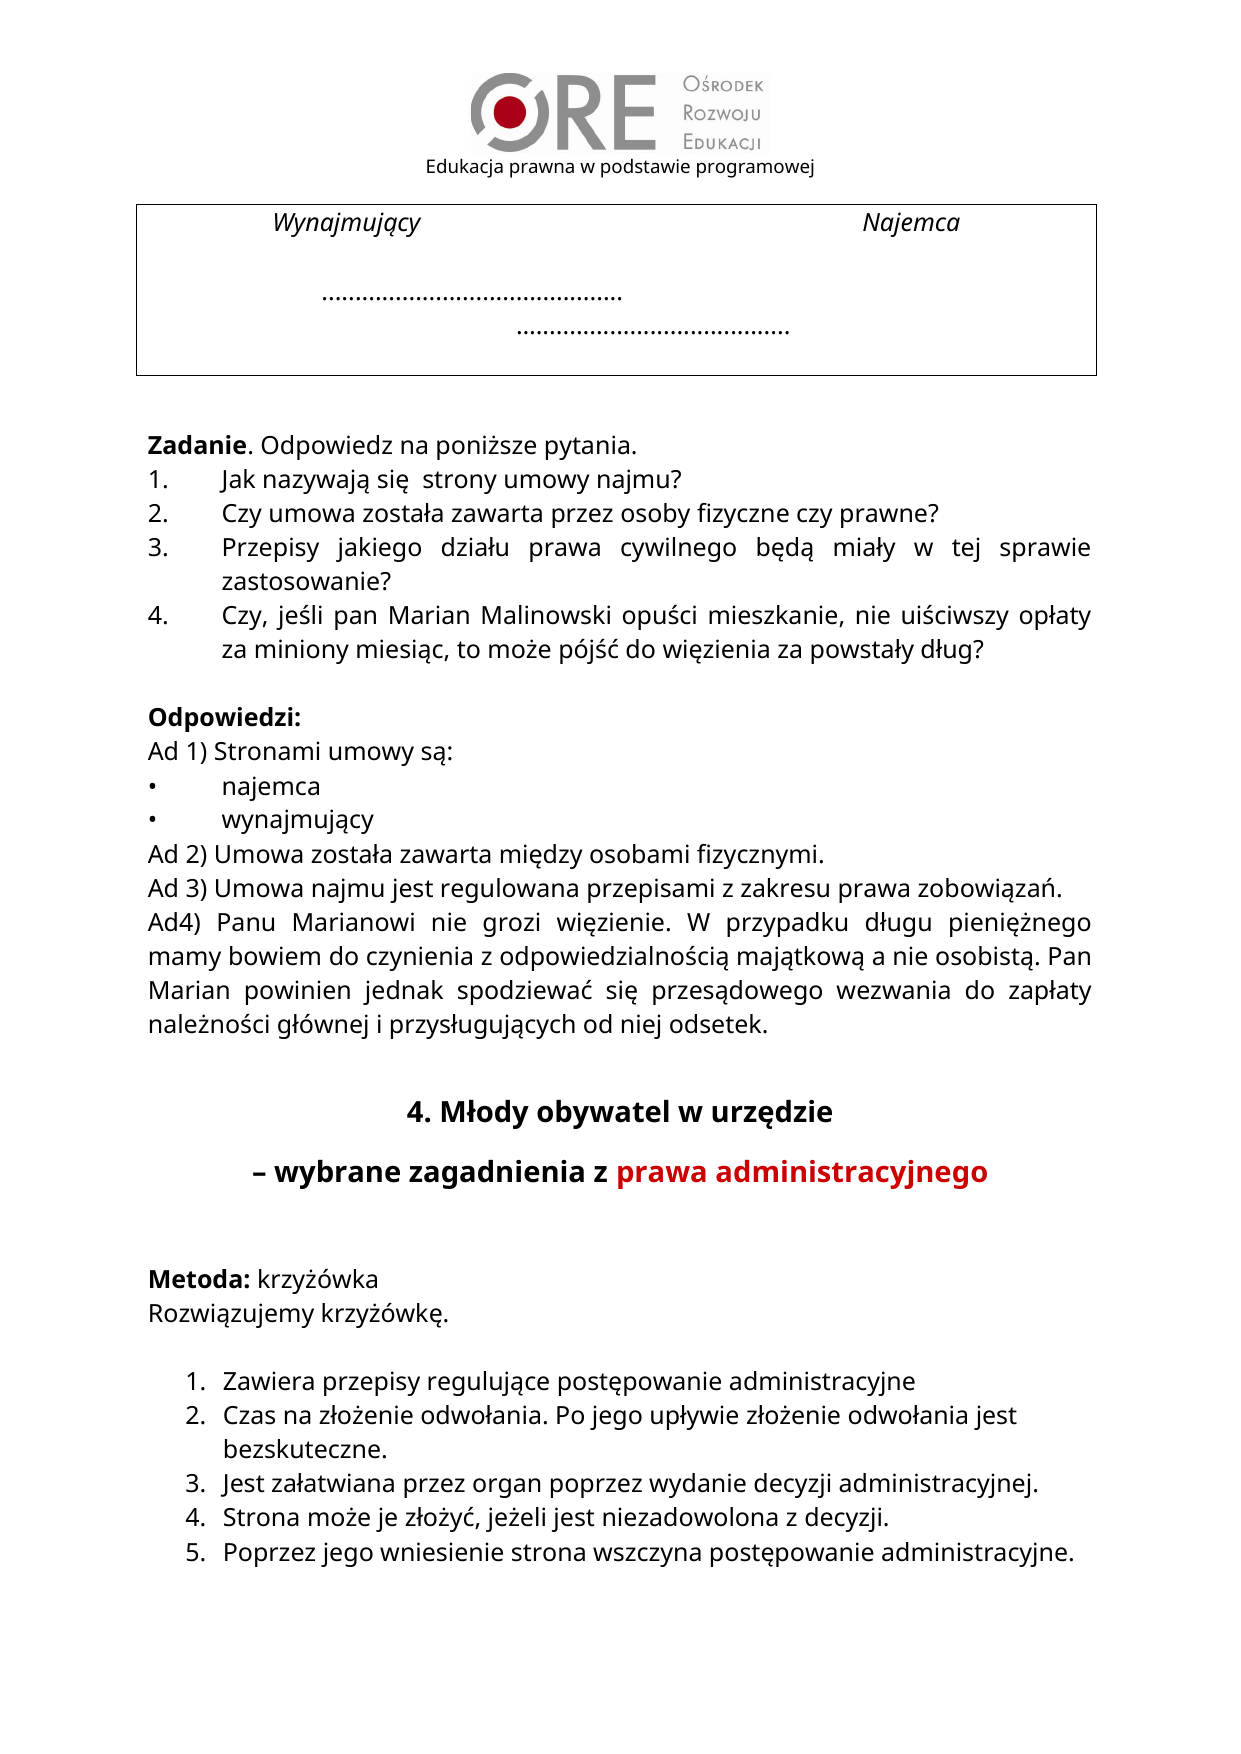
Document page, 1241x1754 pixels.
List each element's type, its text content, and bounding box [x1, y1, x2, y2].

text Odpowiedzi: [148, 700, 1093, 734]
text 4. Młody obywatel w urzędzie – wybrane zagadnienia z prawa administracyjnego [148, 1092, 1093, 1191]
text Ad 2) Umowa została zawarta między osobami fizycznymi. [148, 836, 1093, 870]
text Ad 1) Stronami umowy są: [148, 734, 1093, 768]
text 3. Przepisy jakiego działu prawa cywilnego będą miały w tej sprawie zastosowanie? [148, 530, 1093, 598]
text • wynajmujący [148, 802, 1093, 836]
list Zawiera przepisy regulujące postępowanie administracyjne [185, 1364, 1093, 1398]
list Strona może je złożyć, jeżeli jest niezadowolona z decyzji. [185, 1500, 1093, 1534]
text • najemca [148, 768, 1093, 802]
list Czas na złożenie odwołania. Po jego upływie złożenie odwołania jest bezskuteczne. [185, 1398, 1093, 1466]
list Poprzez jego wniesienie strona wszczyna postępowanie administracyjne. [185, 1534, 1093, 1568]
text 4. Czy, jeśli pan Marian Malinowski opuści mieszkanie, nie uiściwszy opłaty za miniony miesiąc, to może pójść do więzienia za powstały dług? [148, 598, 1093, 666]
picture [470, 73, 770, 153]
text Ad4) Panu Marianowi nie grozi więzienie. W przypadku długu pieniężnego mamy bowiem do czynienia z odpowiedzialnością majątkową a nie osobistą. Pan Marian powinien jednak spodziewać się przesądowego wezwania do zapłaty należności głównej i przysługujących od niej odsetek. [148, 904, 1093, 1041]
text Ad 3) Umowa najmu jest regulowana przepisami z zakresu prawa zobowiązań. [148, 870, 1093, 904]
text Metoda: krzyżówka [148, 1262, 1093, 1296]
text 2. Czy umowa została zawarta przez osoby fizyczne czy prawne? [148, 496, 1093, 530]
text 1. Jak nazywają się strony umowy najmu? [148, 462, 1093, 496]
list Jest załatwiana przez organ poprzez wydanie decyzji administracyjnej. [185, 1466, 1093, 1500]
text Zadanie. Odpowiedz na poniższe pytania. [148, 427, 1093, 462]
text Rozwiązujemy krzyżówkę. [148, 1296, 1093, 1330]
